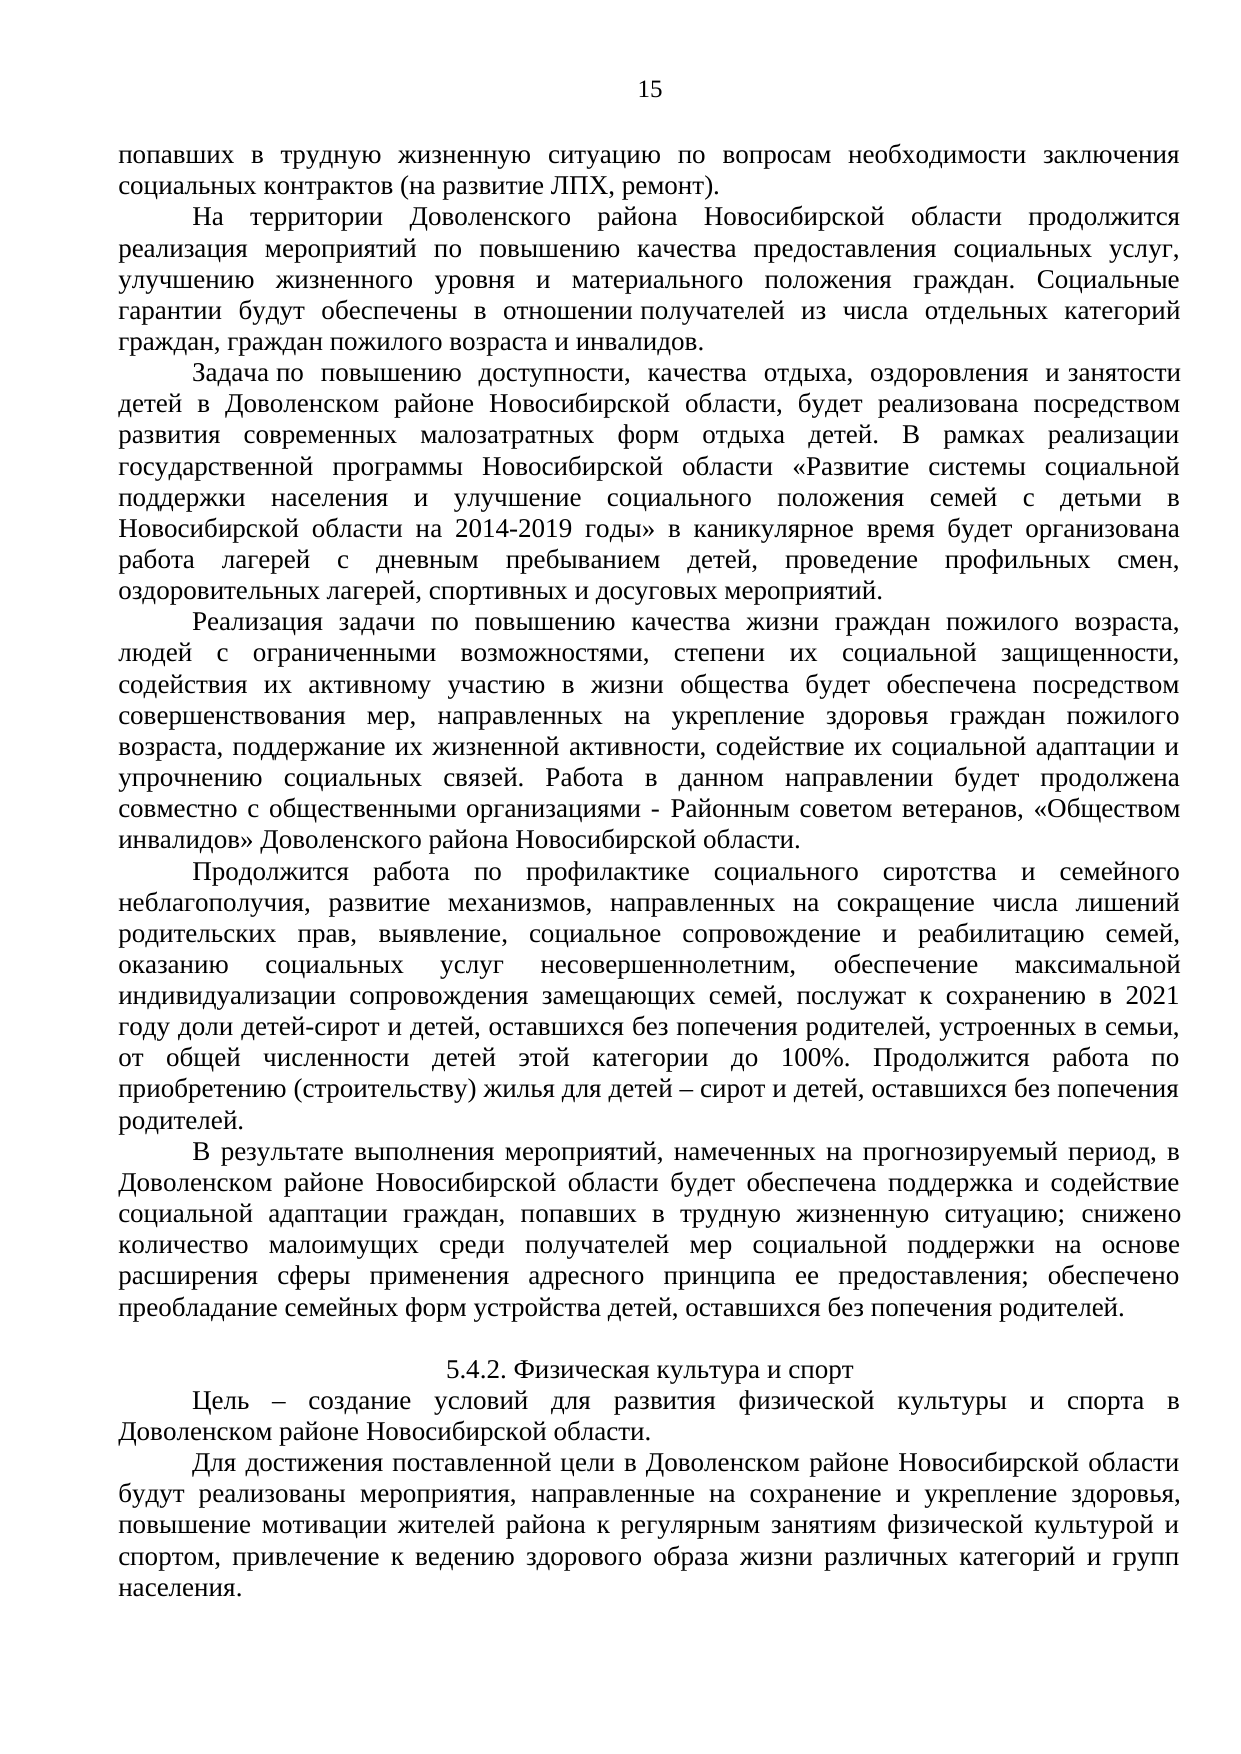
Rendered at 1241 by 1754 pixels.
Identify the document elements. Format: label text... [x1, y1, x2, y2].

subtitle 5.4.2. Физическая культура и спорт [118, 1353, 1181, 1384]
text Задача по повышению доступности, качества отдыха, оздоровления и занятости детей в Доволенском районе Новосибирской области, будет реализована посредством развития современных малозатратных форм отдыха детей. В рамках реализации государственной программы Новосибирской области «Развитие системы социальной поддержки населения и улучшение социального положения семей с детьми в Новосибирской области на 2014-2019 годы» в каникулярное время будет организована работа лагерей с дневным пребыванием детей, проведение профильных смен, оздоровительных лагерей, спортивных и досуговых мероприятий. [118, 356, 1181, 605]
text Продолжится работа по профилактике социального сиротства и семейного неблагополучия, развитие механизмов, направленных на сокращение числа лишений родительских прав, выявление, социальное сопровождение и реабилитацию семей, оказанию социальных услуг несовершеннолетним, обеспечение максимальной индивидуализации сопровождения замещающих семей, послужат к сохранению в 2021 году доли детей-сирот и детей, оставшихся без попечения родителей, устроенных в семьи, от общей численности детей этой категории до 100%. Продолжится работа по приобретению (строительству) жилья для детей – сирот и детей, оставшихся без попечения родителей. [118, 854, 1181, 1135]
text Реализация задачи по повышению качества жизни граждан пожилого возраста, людей с ограниченными возможностями, степени их социальной защищенности, содействия их активному участию в жизни общества будет обеспечена посредством совершенствования мер, направленных на укрепление здоровья граждан пожилого возраста, поддержание их жизненной активности, содействие их социальной адаптации и упрочнению социальных связей. Работа в данном направлении будет продолжена совместно с общественными организациями - Районным советом ветеранов, «Обществом инвалидов» Доволенского района Новосибирской области. [118, 605, 1181, 854]
text На территории Доволенского района Новосибирской области продолжится реализация мероприятий по повышению качества предоставления социальных услуг, улучшению жизненного уровня и материального положения граждан. Социальные гарантии будут обеспечены в отношении получателей из числа отдельных категорий граждан, граждан пожилого возраста и инвалидов. [118, 201, 1181, 356]
text В результате выполнения мероприятий, намеченных на прогнозируемый период, в Доволенском районе Новосибирской области будет обеспечена поддержка и содействие социальной адаптации граждан, попавших в трудную жизненную ситуацию; снижено количество малоимущих среди получателей мер социальной поддержки на основе расширения сферы применения адресного принципа ее предоставления; обеспечено преобладание семейных форм устройства детей, оставшихся без попечения родителей. [118, 1135, 1181, 1322]
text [118, 138, 1181, 201]
text Цель – создание условий для развития физической культуры и спорта в Доволенском районе Новосибирской области. [118, 1384, 1181, 1446]
text Для достижения поставленной цели в Доволенском районе Новосибирской области будут реализованы мероприятия, направленные на сохранение и укрепление здоровья, повышение мотивации жителей района к регулярным занятиям физической культурой и спортом, привлечение к ведению здорового образа жизни различных категорий и групп населения. [118, 1446, 1181, 1602]
